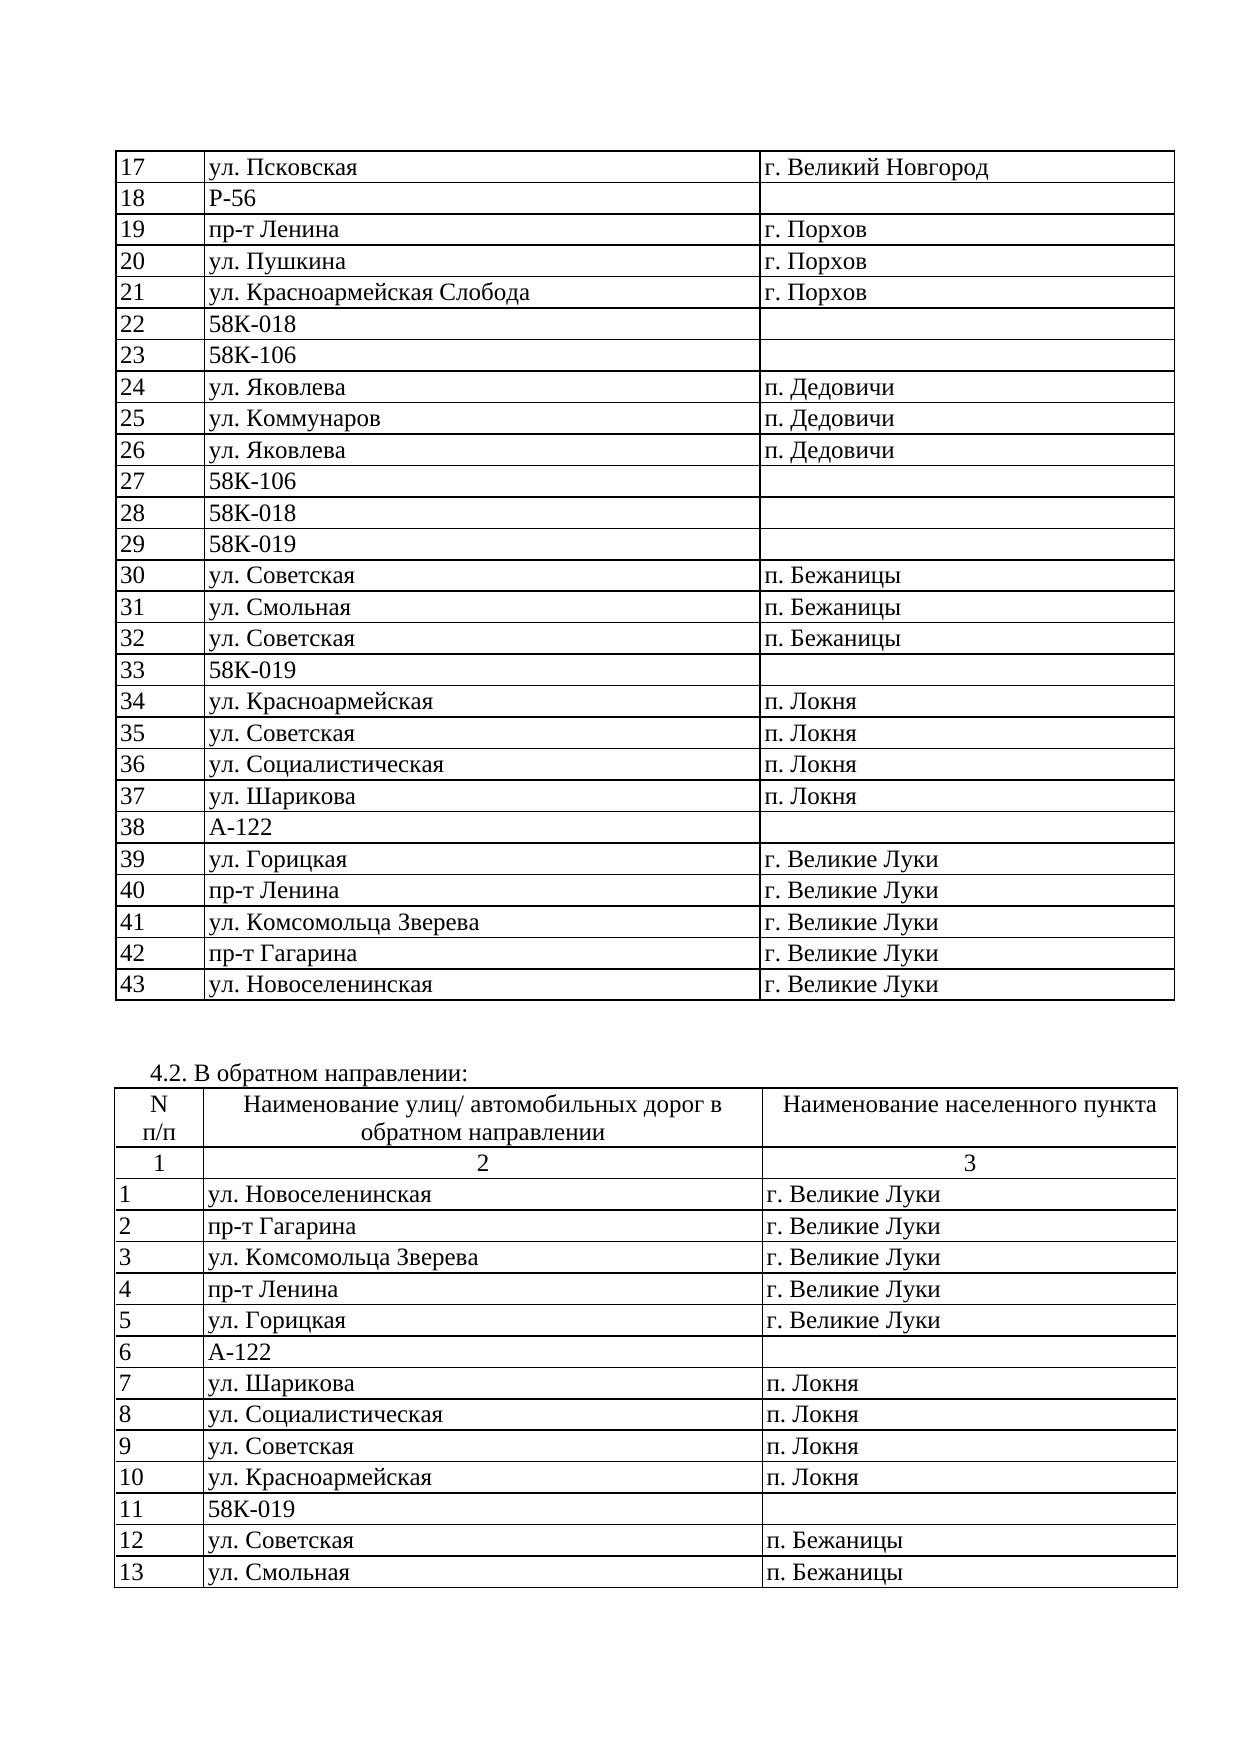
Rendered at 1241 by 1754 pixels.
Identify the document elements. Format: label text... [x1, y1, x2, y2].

table_header Наименование улиц/ автомобильных дорог в обратном направлении [204, 1089, 762, 1146]
table_cell 58К-018 [205, 498, 759, 527]
table_cell г. Великий Новгород [761, 152, 1174, 181]
table_cell г. Великие Луки [761, 907, 1174, 936]
table_cell [763, 1335, 1177, 1366]
table_cell ул. Советская [205, 561, 759, 590]
table_cell 35 [117, 718, 204, 748]
table_cell ул. Советская [204, 1525, 762, 1555]
table_cell ул. Яковлева [205, 435, 759, 464]
table_cell 10 [115, 1462, 203, 1492]
table_cell п. Локня [761, 749, 1174, 779]
table_cell 29 [117, 529, 204, 559]
table_cell [761, 309, 1174, 339]
table_cell ул. Комсомольца Зверева [205, 907, 759, 936]
table_cell [761, 498, 1174, 527]
table_cell ул. Шарикова [204, 1368, 762, 1398]
table_cell ул. Смольная [204, 1557, 762, 1587]
table_cell 5 [115, 1305, 203, 1335]
table_cell ул. Красноармейская [204, 1462, 762, 1492]
table_cell 17 [117, 152, 204, 181]
table_cell п. Локня [761, 686, 1174, 716]
table_cell г. Великие Луки [761, 844, 1174, 873]
table_cell 6 [115, 1336, 203, 1366]
table_cell 24 [117, 372, 204, 402]
table_cell 37 [117, 781, 204, 811]
table_cell г. Порхов [761, 215, 1174, 244]
table_cell ул. Псковская [205, 152, 759, 181]
table_header N п/п [115, 1089, 203, 1146]
table_cell 58К-106 [205, 466, 759, 496]
table_cell 12 [115, 1525, 203, 1555]
table_cell ул. Красноармейская Слобода [205, 277, 759, 307]
table_cell 3 [115, 1242, 203, 1272]
table_cell п. Локня [763, 1366, 1177, 1398]
table_cell 1 [115, 1147, 203, 1178]
table_cell п. Дедовичи [761, 372, 1174, 402]
table_cell ул. Новоселенинская [204, 1179, 762, 1209]
table_cell пр-т Гагарина [205, 938, 759, 968]
table_cell п. Дедовичи [761, 435, 1174, 464]
table_cell А-122 [205, 812, 759, 842]
table_cell ул. Пушкина [205, 246, 759, 276]
table_cell 58К-018 [205, 309, 759, 339]
table_cell ул. Советская [205, 718, 759, 748]
table_cell [761, 466, 1174, 496]
table_header Наименование населенного пункта [763, 1089, 1177, 1146]
table_cell 3 [763, 1146, 1177, 1178]
table_cell 26 [117, 435, 204, 464]
table_cell [761, 812, 1174, 842]
table_cell 21 [117, 277, 204, 307]
table_cell п. Локня [761, 781, 1174, 811]
table_cell 20 [117, 246, 204, 276]
table_cell г. Великие Луки [761, 938, 1174, 968]
table_cell п. Локня [763, 1461, 1177, 1492]
table_cell 58К-019 [204, 1494, 762, 1524]
table_cell п. Дедовичи [761, 403, 1174, 433]
table_cell 58К-019 [205, 529, 759, 559]
table_cell 9 [115, 1430, 203, 1461]
table_cell [763, 1492, 1177, 1524]
table_cell 27 [117, 466, 204, 496]
table_cell 4 [115, 1273, 203, 1303]
table_cell г. Великие Луки [761, 970, 1174, 999]
table_cell [761, 529, 1174, 559]
table_cell г. Великие Луки [761, 875, 1174, 905]
table_cell ул. Новоселенинская [205, 970, 759, 999]
table_cell 38 [117, 812, 204, 842]
table_cell ул. Советская [205, 623, 759, 653]
text 4.2. В обратном направлении: [150, 1058, 1090, 1087]
table_cell 42 [117, 938, 204, 968]
table_cell п. Локня [763, 1429, 1177, 1461]
table_cell г. Великие Луки [763, 1241, 1177, 1272]
table_cell пр-т Ленина [204, 1274, 762, 1303]
table_cell 36 [117, 749, 204, 779]
table_cell ул. Горицкая [204, 1305, 762, 1335]
table_cell 39 [117, 844, 204, 873]
table_cell 1 [115, 1179, 203, 1209]
table_cell п. Локня [761, 718, 1174, 748]
table_cell п. Бежаницы [761, 623, 1174, 653]
table_cell ул. Шарикова [205, 781, 759, 811]
table_cell 22 [117, 309, 204, 339]
table_cell 23 [117, 340, 204, 370]
table_cell г. Порхов [761, 277, 1174, 307]
table_cell ул. Горицкая [205, 844, 759, 873]
table_cell 19 [117, 215, 204, 244]
table_cell 11 [115, 1493, 203, 1524]
table_cell ул. Комсомольца Зверева [204, 1242, 762, 1272]
table_cell ул. Яковлева [205, 372, 759, 402]
table_cell [761, 183, 1174, 213]
table_cell А-122 [204, 1337, 762, 1366]
table_cell 34 [117, 686, 204, 716]
table_cell 8 [115, 1399, 203, 1429]
table_cell п. Локня [763, 1398, 1177, 1429]
table_cell п. Бежаницы [761, 592, 1174, 622]
table_cell 40 [117, 875, 204, 905]
table_cell пр-т Ленина [205, 215, 759, 244]
table_cell 58К-019 [205, 655, 759, 685]
table_cell 33 [117, 655, 204, 685]
table_cell 7 [115, 1368, 203, 1398]
table_cell пр-т Ленина [205, 875, 759, 905]
table_cell пр-т Гагарина [204, 1211, 762, 1241]
table_cell 25 [117, 403, 204, 433]
table_cell ул. Социалистическая [204, 1400, 762, 1429]
table_cell ул. Смольная [205, 592, 759, 622]
table_cell ул. Социалистическая [205, 749, 759, 779]
table_cell 28 [117, 498, 204, 527]
table_cell г. Порхов [761, 246, 1174, 276]
table_cell г. Великие Луки [763, 1209, 1177, 1241]
table_cell 2 [204, 1148, 762, 1178]
table_cell г. Великие Луки [763, 1304, 1177, 1335]
table_cell ул. Коммунаров [205, 403, 759, 433]
table_cell 13 [115, 1556, 203, 1587]
table_cell 32 [117, 623, 204, 653]
table_cell 31 [117, 592, 204, 622]
table_cell 43 [117, 970, 204, 999]
table_cell п. Бежаницы [763, 1524, 1177, 1555]
table_cell Р-56 [205, 183, 759, 213]
table_cell 18 [117, 183, 204, 213]
table_cell 58К-106 [205, 340, 759, 370]
table_cell 2 [115, 1210, 203, 1241]
table_cell 41 [117, 907, 204, 936]
table_cell [761, 655, 1174, 685]
table_cell г. Великие Луки [763, 1178, 1177, 1209]
table_cell п. Бежаницы [763, 1555, 1177, 1587]
table_cell 30 [117, 561, 204, 590]
table_cell г. Великие Луки [763, 1272, 1177, 1303]
table_cell ул. Красноармейская [205, 686, 759, 716]
table_cell п. Бежаницы [761, 561, 1174, 590]
table_cell [761, 340, 1174, 370]
table_cell ул. Советская [204, 1431, 762, 1461]
